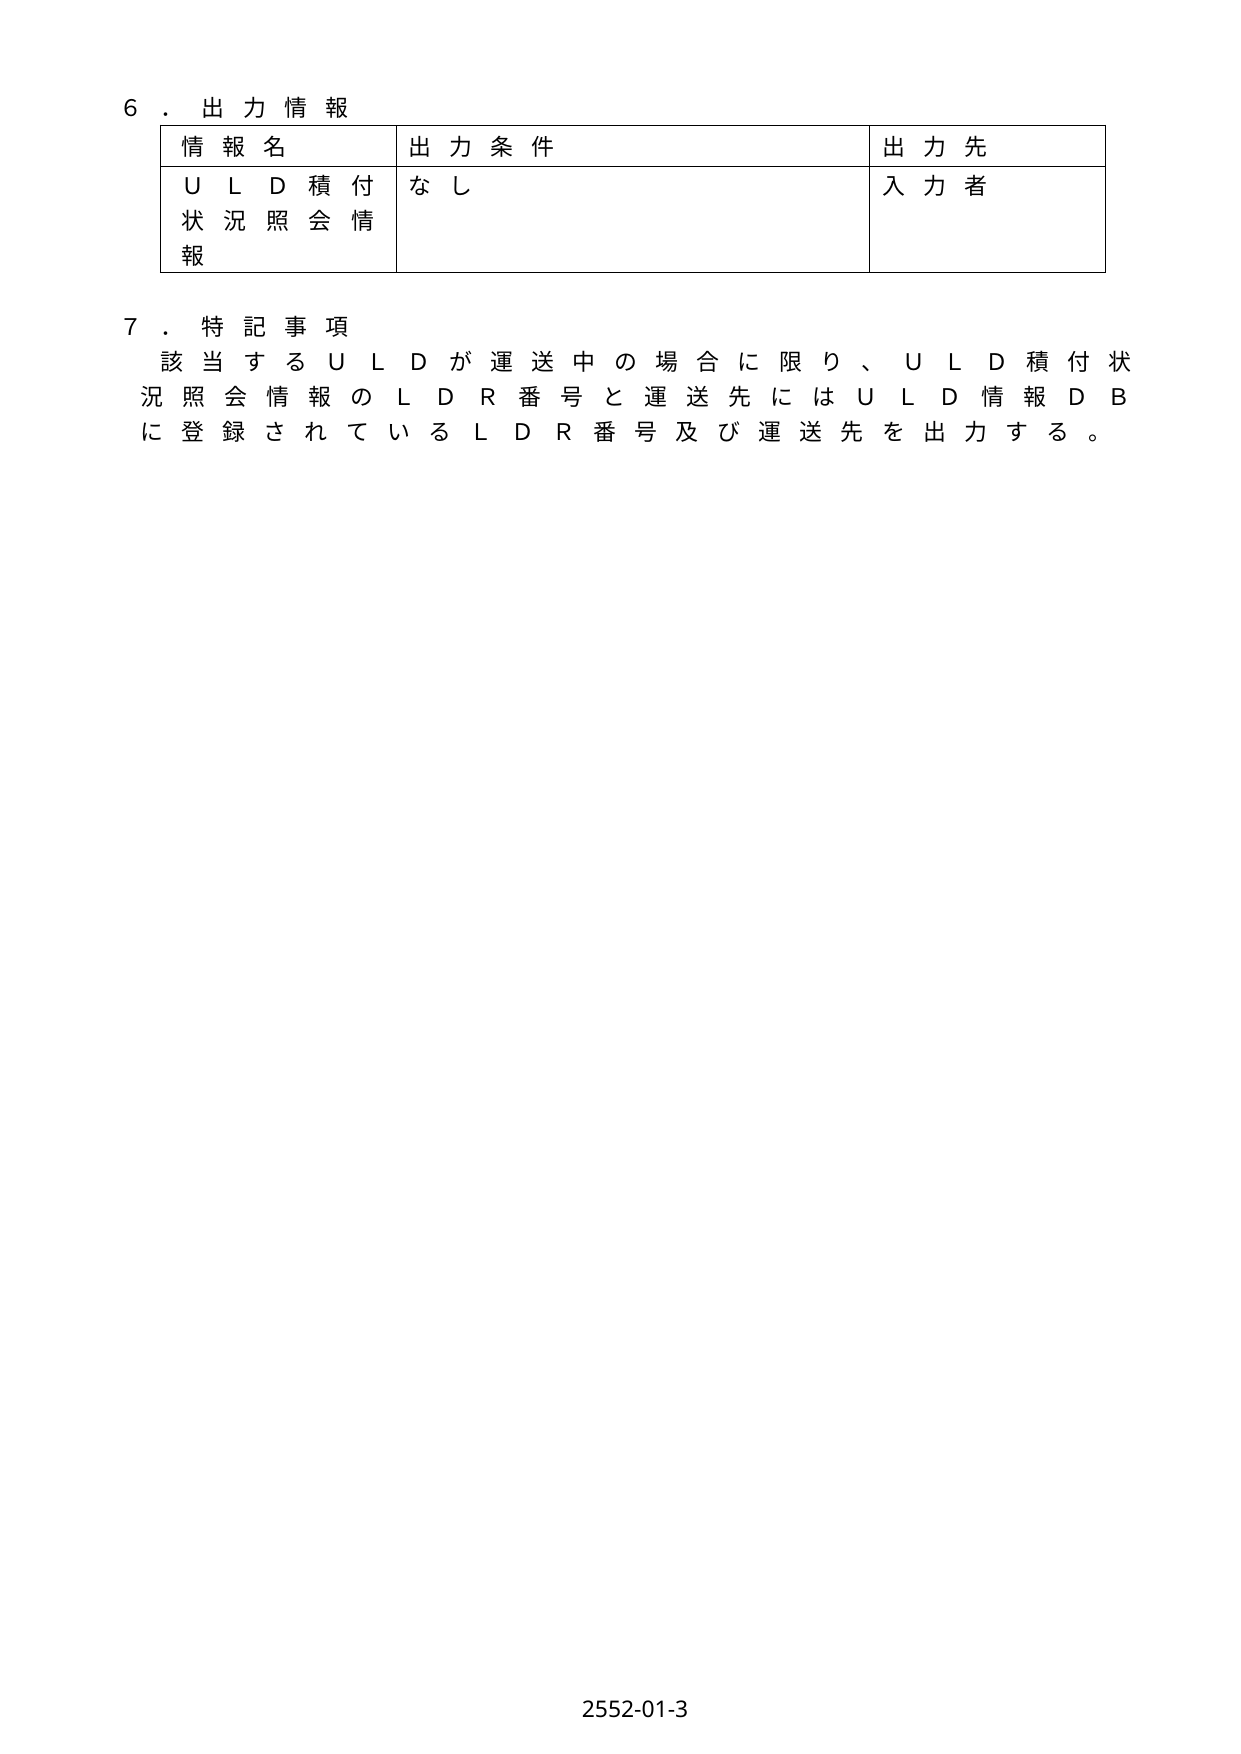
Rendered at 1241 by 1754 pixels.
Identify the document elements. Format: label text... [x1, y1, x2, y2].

text ７．特記事項 [119, 308, 1150, 343]
table_cell なし [397, 167, 869, 272]
text ６．出力情報 [119, 89, 1150, 124]
table_cell ＵＬＤ積付状況照会情報 [161, 167, 396, 272]
text 該当するＵＬＤが運送中の場合に限り、ＵＬＤ積付状況照会情報のＬＤＲ番号と運送先にはＵＬＤ情報ＤＢに登録されているＬＤＲ番号及び運送先を出力する。 [140, 343, 1150, 448]
table_header 出力先 [870, 126, 1105, 166]
table_header 出力条件 [397, 126, 869, 166]
table_header 情報名 [161, 126, 396, 166]
table_cell 入力者 [870, 167, 1105, 272]
